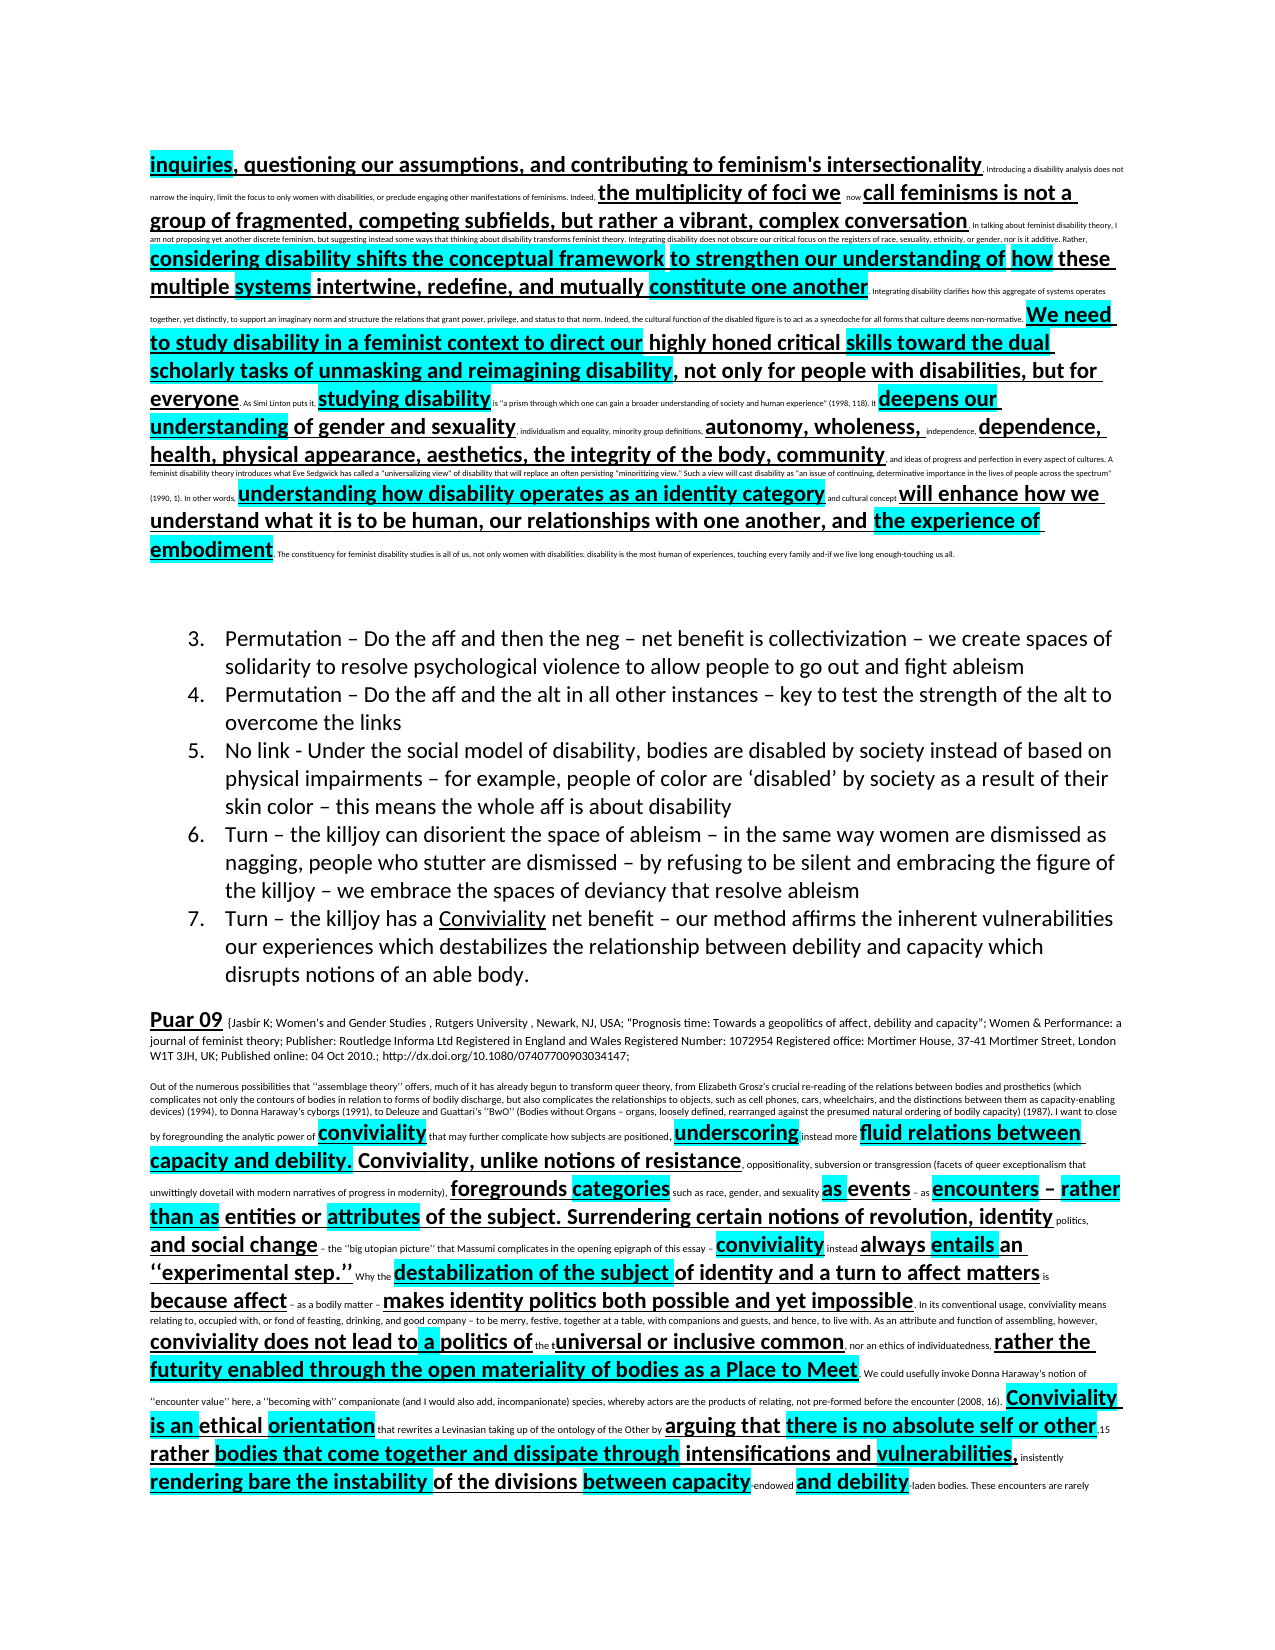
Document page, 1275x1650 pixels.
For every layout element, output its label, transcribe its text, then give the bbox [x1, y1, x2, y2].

list Turn – the killjoy has a Conviviality net benefit – our method affirms the inherent vulnerabilities our experiences which destabilizes the relationship between debility and capacity which disrupts notions of an able body. [187, 904, 1125, 988]
text Puar 09 {Jasbir K; Women's and Gender Studies , Rutgers University , Newark, NJ, USA; “Prognosis time: Towards a geopolitics of affect, debility and capacity”; Women & Performance: a journal of feminist theory; Publisher: Routledge Informa Ltd Registered in England and Wales Registered Number: 1072954 Registered office: Mortimer House, 37-41 Mortimer Street, London W1T 3JH, UK; Published online: 04 Oct 2010.; http://dx.doi.org/10.1080/07407700903034147; [150, 1005, 1125, 1064]
list Permutation – Do the aff and the alt in all other instances – key to test the strength of the alt to overcome the links [187, 680, 1125, 736]
list Permutation – Do the aff and then the neg – net benefit is collectivization – we create spaces of solidarity to resolve psychological violence to allow people to go out and fight ableism [187, 624, 1125, 680]
list Turn – the killjoy can disorient the space of ableism – in the same way women are dismissed as nagging, people who stutter are dismissed – by refusing to be silent and embracing the figure of the killjoy – we embrace the spaces of deviancy that resolve ableism [187, 820, 1125, 904]
list No link - Under the social model of disability, bodies are disabled by society instead of based on physical impairments – for example, people of color are ‘disabled’ by society as a result of their skin color – this means the whole aff is about disability [187, 736, 1125, 820]
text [150, 150, 1125, 563]
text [150, 1080, 1125, 1495]
